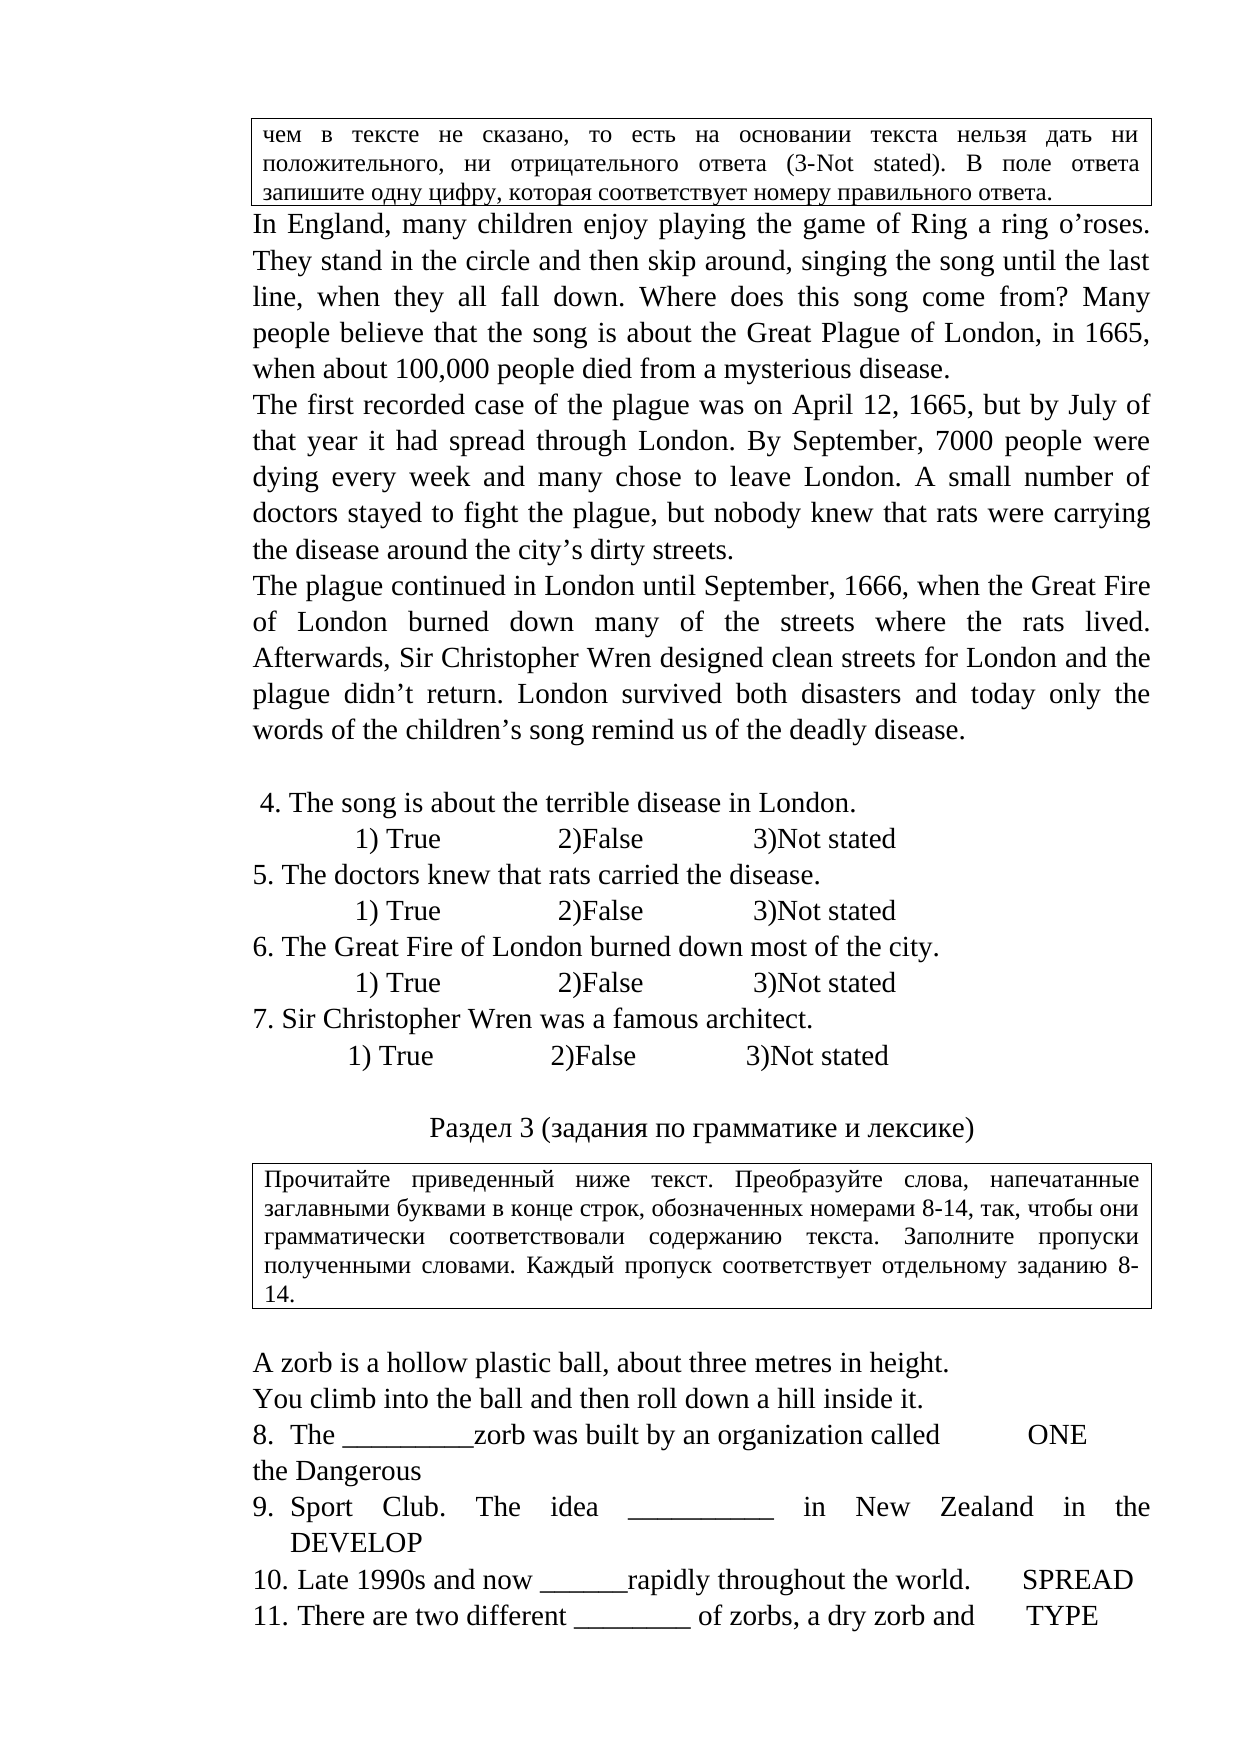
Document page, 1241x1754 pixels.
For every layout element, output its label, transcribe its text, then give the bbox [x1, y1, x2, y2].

list The plague continued in London until September, 1666, when the Great Fire of London burned down many of the streets where the rats lived. Afterwards, Sir Christopher Wren designed clean streets for London and the plague didn’t return. London survived both disasters and today only the words of the children’s song remind us of the deadly disease. [252, 568, 1152, 746]
list A zorb is a hollow plastic ball, about three metres in height. [252, 1345, 1152, 1378]
list Раздел 3 (задания по грамматике и лексике) [252, 1110, 1152, 1144]
list 1) True 2)False 3)Not stated [252, 821, 1152, 854]
list the Dangerous [252, 1453, 1152, 1487]
list 1) True 2)False 3)Not stated [252, 893, 1152, 927]
list In England, many children enjoy playing the game of Ring a ring o’roses. They stand in the circle and then skip around, singing the song until the last line, when they all fall down. Where does this song come from? Many people believe that the song is about the Great Plague of London, in 1665, when about 100,000 people died from a mysterious disease. [252, 206, 1152, 384]
list Sport Club. The idea __________ in New Zealand in the DEVELOP [252, 1489, 1152, 1559]
list 4. The song is about the terrible disease in London. [252, 785, 1152, 818]
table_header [252, 119, 1151, 205]
list You climb into the ball and then roll down a hill inside it. [252, 1381, 1152, 1414]
list Late 1990s and now ______rapidly throughout the world. SPREAD [252, 1562, 1152, 1595]
list 7. Sir Christopher Wren was a famous architect. [252, 1002, 1152, 1035]
list 1) True 2)False 3)Not stated [252, 966, 1152, 999]
list The _________zorb was built by an organization called ONE [252, 1417, 1152, 1451]
list There are two different ________ of zorbs, a dry zorb and TYPE [252, 1598, 1152, 1631]
list 6. The Great Fire of London burned down most of the city. [252, 929, 1152, 963]
list 1) True 2)False 3)Not stated [252, 1038, 1152, 1071]
table_header Прочитайте приведенный ниже текст. Преобразуйте слова, напечатанные заглавными буквами в конце строк, обозначенных номерами 8-14, так, чтобы они грамматически соответствовали содержанию текста. Заполните пропуски полученными словами. Каждый пропуск соответствует отдельному заданию 8-14. [253, 1164, 1151, 1308]
list The first recorded case of the plague was on April 12, 1665, but by July of that year it had spread through London. By September, 7000 people were dying every week and many chose to leave London. A small number of doctors stayed to fight the plague, but nobody knew that rats were carrying the disease around the city’s dirty streets. [252, 387, 1152, 565]
list 5. The doctors knew that rats carried the disease. [252, 857, 1152, 891]
